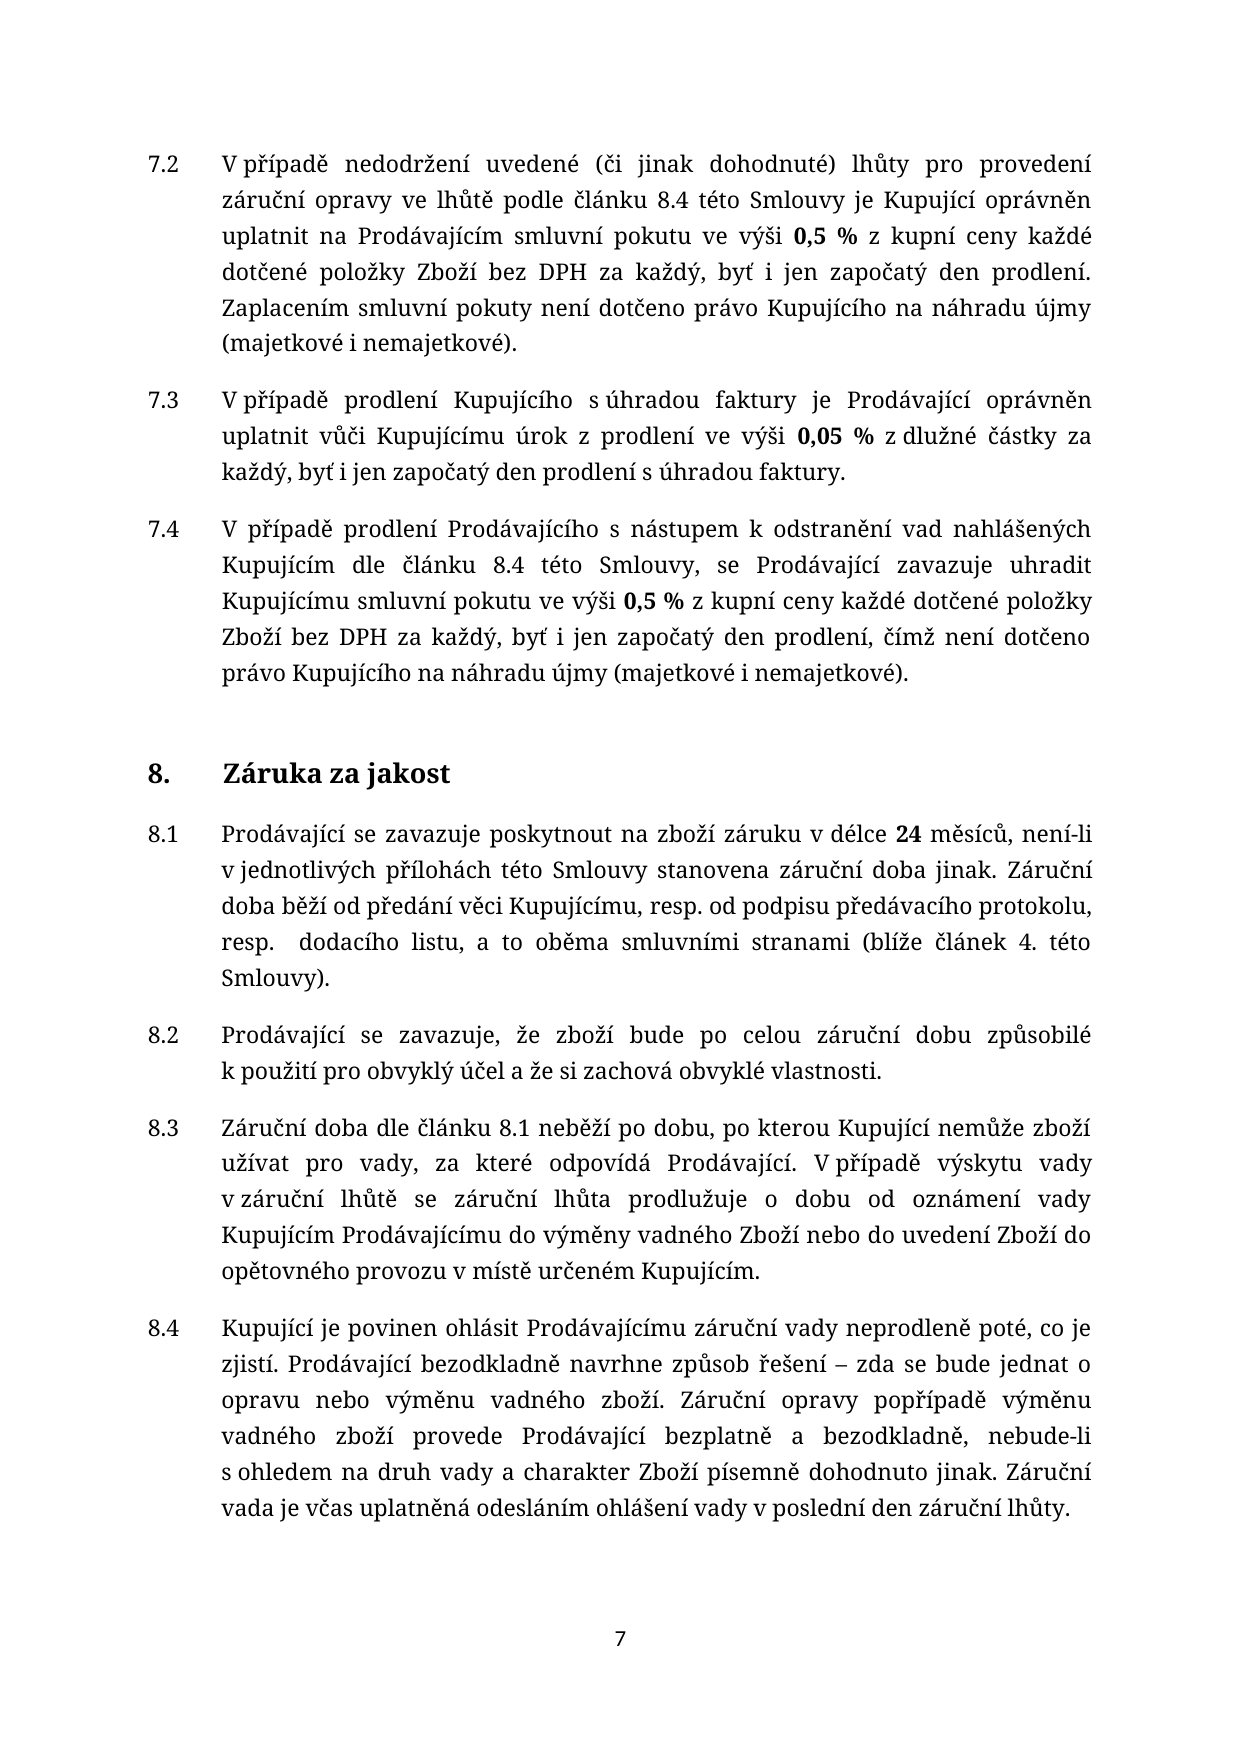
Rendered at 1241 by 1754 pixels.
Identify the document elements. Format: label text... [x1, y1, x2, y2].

list V případě prodlení Kupujícího s úhradou faktury je Prodávající oprávněn uplatnit vůči Kupujícímu úrok z prodlení ve výši 0,05 % z dlužné částky za každý, byť i jen započatý den prodlení s úhradou faktury. [148, 384, 1092, 487]
text 8.1 Prodávající se zavazuje poskytnout na zboží záruku v délce 24 měsíců, není-li v jednotlivých přílohách této Smlouvy stanovena záruční doba jinak. Záruční doba běží od předání věci Kupujícímu, resp. od podpisu předávacího protokolu, resp. dodacího listu, a to oběma smluvními stranami (blíže článek 4. této Smlouvy). [148, 818, 1092, 993]
list V případě nedodržení uvedené (či jinak dohodnuté) lhůty pro provedení záruční opravy ve lhůtě podle článku 8.4 této Smlouvy je Kupující oprávněn uplatnit na Prodávajícím smluvní pokutu ve výši 0,5 % z kupní ceny každé dotčené položky Zboží bez DPH za každý, byť i jen započatý den prodlení. Zaplacením smluvní pokuty není dotčeno právo Kupujícího na náhradu újmy (majetkové i nemajetkové). [148, 148, 1092, 359]
text 8.2 Prodávající se zavazuje, že zboží bude po celou záruční dobu způsobilé k použití pro obvyklý účel a že si zachová obvyklé vlastnosti. [148, 1019, 1092, 1086]
list Záruka za jakost [148, 755, 1092, 792]
text 8.4 Kupující je povinen ohlásit Prodávajícímu záruční vady neprodleně poté, co je zjistí. Prodávající bezodkladně navrhne způsob řešení – zda se bude jednat o opravu nebo výměnu vadného zboží. Záruční opravy popřípadě výměnu vadného zboží provede Prodávající bezplatně a bezodkladně, nebude-li s ohledem na druh vady a charakter Zboží písemně dohodnuto jinak. Záruční vada je včas uplatněná odesláním ohlášení vady v poslední den záruční lhůty. [148, 1312, 1092, 1523]
list V případě prodlení Prodávajícího s nástupem k odstranění vad nahlášených Kupujícím dle článku 8.4 této Smlouvy, se Prodávající zavazuje uhradit Kupujícímu smluvní pokutu ve výši 0,5 % z kupní ceny každé dotčené položky Zboží bez DPH za každý, byť i jen započatý den prodlení, čímž není dotčeno právo Kupujícího na náhradu újmy (majetkové i nemajetkové). [148, 513, 1092, 688]
text 8.3 Záruční doba dle článku 8.1 neběží po dobu, po kterou Kupující nemůže zboží užívat pro vady, za které odpovídá Prodávající. V případě výskytu vady v záruční lhůtě se záruční lhůta prodlužuje o dobu od oznámení vady Kupujícím Prodávajícímu do výměny vadného Zboží nebo do uvedení Zboží do opětovného provozu v místě určeném Kupujícím. [148, 1111, 1092, 1286]
